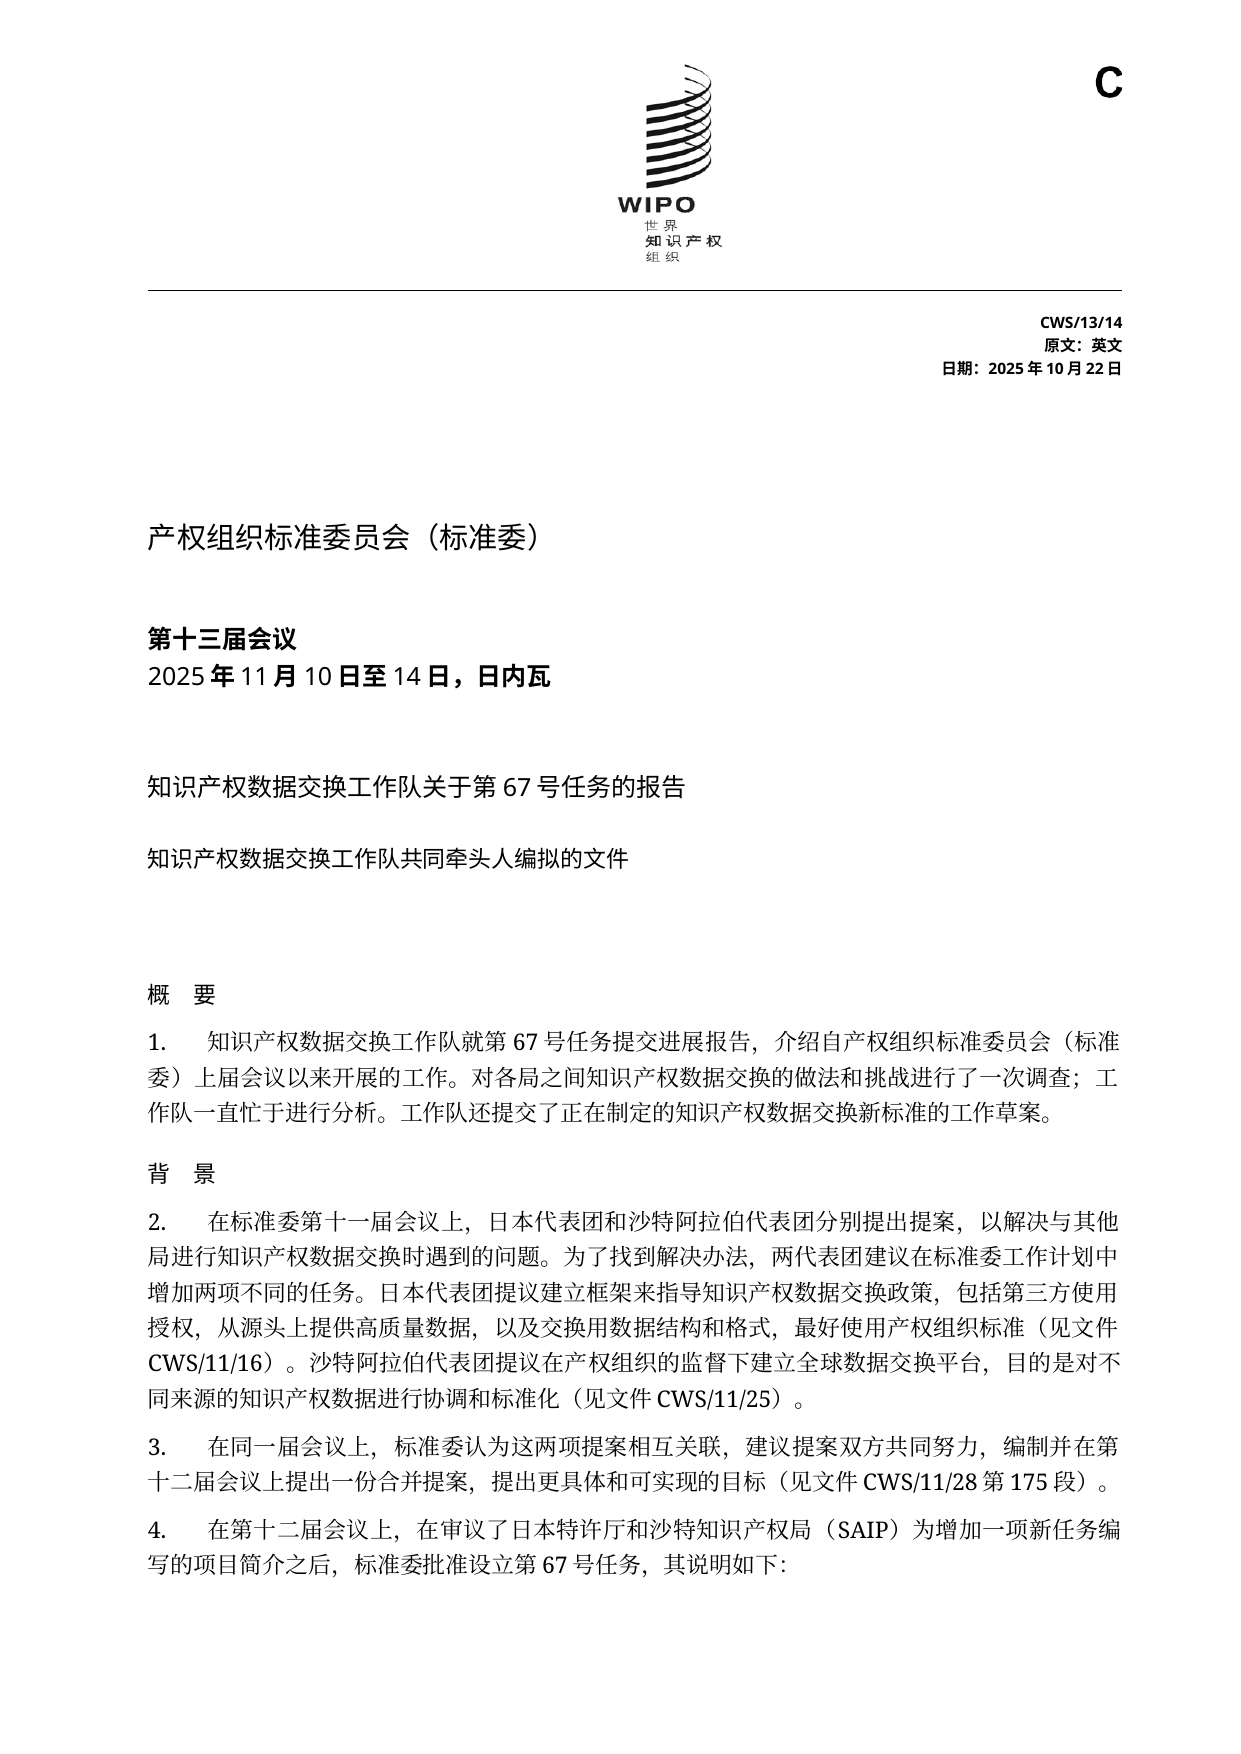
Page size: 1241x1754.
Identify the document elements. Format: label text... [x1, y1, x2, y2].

text 知识产权数据交换工作队共同牵头人编拟的文件 [148, 841, 1122, 874]
text 产权组织标准委员会（标准委） [148, 515, 1122, 557]
text 日期：2025年10月22日 [148, 356, 1122, 379]
text 第十三届会议 2025年11月10日至14日，日内瓦 [148, 620, 1122, 692]
text 知识产权数据交换工作队关于第67号任务的报告 [148, 767, 1122, 803]
text 在标准委第十一届会议上，日本代表团和沙特阿拉伯代表团分别提出提案，以解决与其他局进行知识产权数据交换时遇到的问题。为了找到解决办法，两代表团建议在标准委工作计划中增加两项不同的任务。日本代表团提议建立框架来指导知识产权数据交换政策，包括第三方使用授权，从源头上提供高质量数据，以及交换用数据结构和格式，最好使用产权组织标准（见文件CWS/11/16）。沙特阿拉伯代表团提议在产权组织的监督下建立全球数据交换平台，目的是对不同来源的知识产权数据进行协调和标准化（见文件CWS/11/25）。 [148, 1201, 1122, 1414]
text 知识产权数据交换工作队就第67号任务提交进展报告，介绍自产权组织标准委员会（标准委）上届会议以来开展的工作。对各局之间知识产权数据交换的做法和挑战进行了一次调查；工作队一直忙于进行分析。工作队还提交了正在制定的知识产权数据交换新标准的工作草案。 [148, 1022, 1122, 1128]
text cWS/13/14 [148, 291, 1122, 333]
subtitle 概 要 [148, 974, 1122, 1010]
picture [613, 59, 1123, 278]
subtitle 背 景 [148, 1153, 1122, 1189]
text 在同一届会议上，标准委认为这两项提案相互关联，建议提案双方共同努力，编制并在第十二届会议上提出一份合并提案，提出更具体和可实现的目标（见文件CWS/11/28第175段）。 [148, 1426, 1122, 1497]
text 在第十二届会议上，在审议了日本特许厅和沙特知识产权局（SAIP）为增加一项新任务编写的项目简介之后，标准委批准设立第67号任务，其说明如下： [148, 1510, 1122, 1581]
text 原文：英文 [148, 333, 1122, 356]
